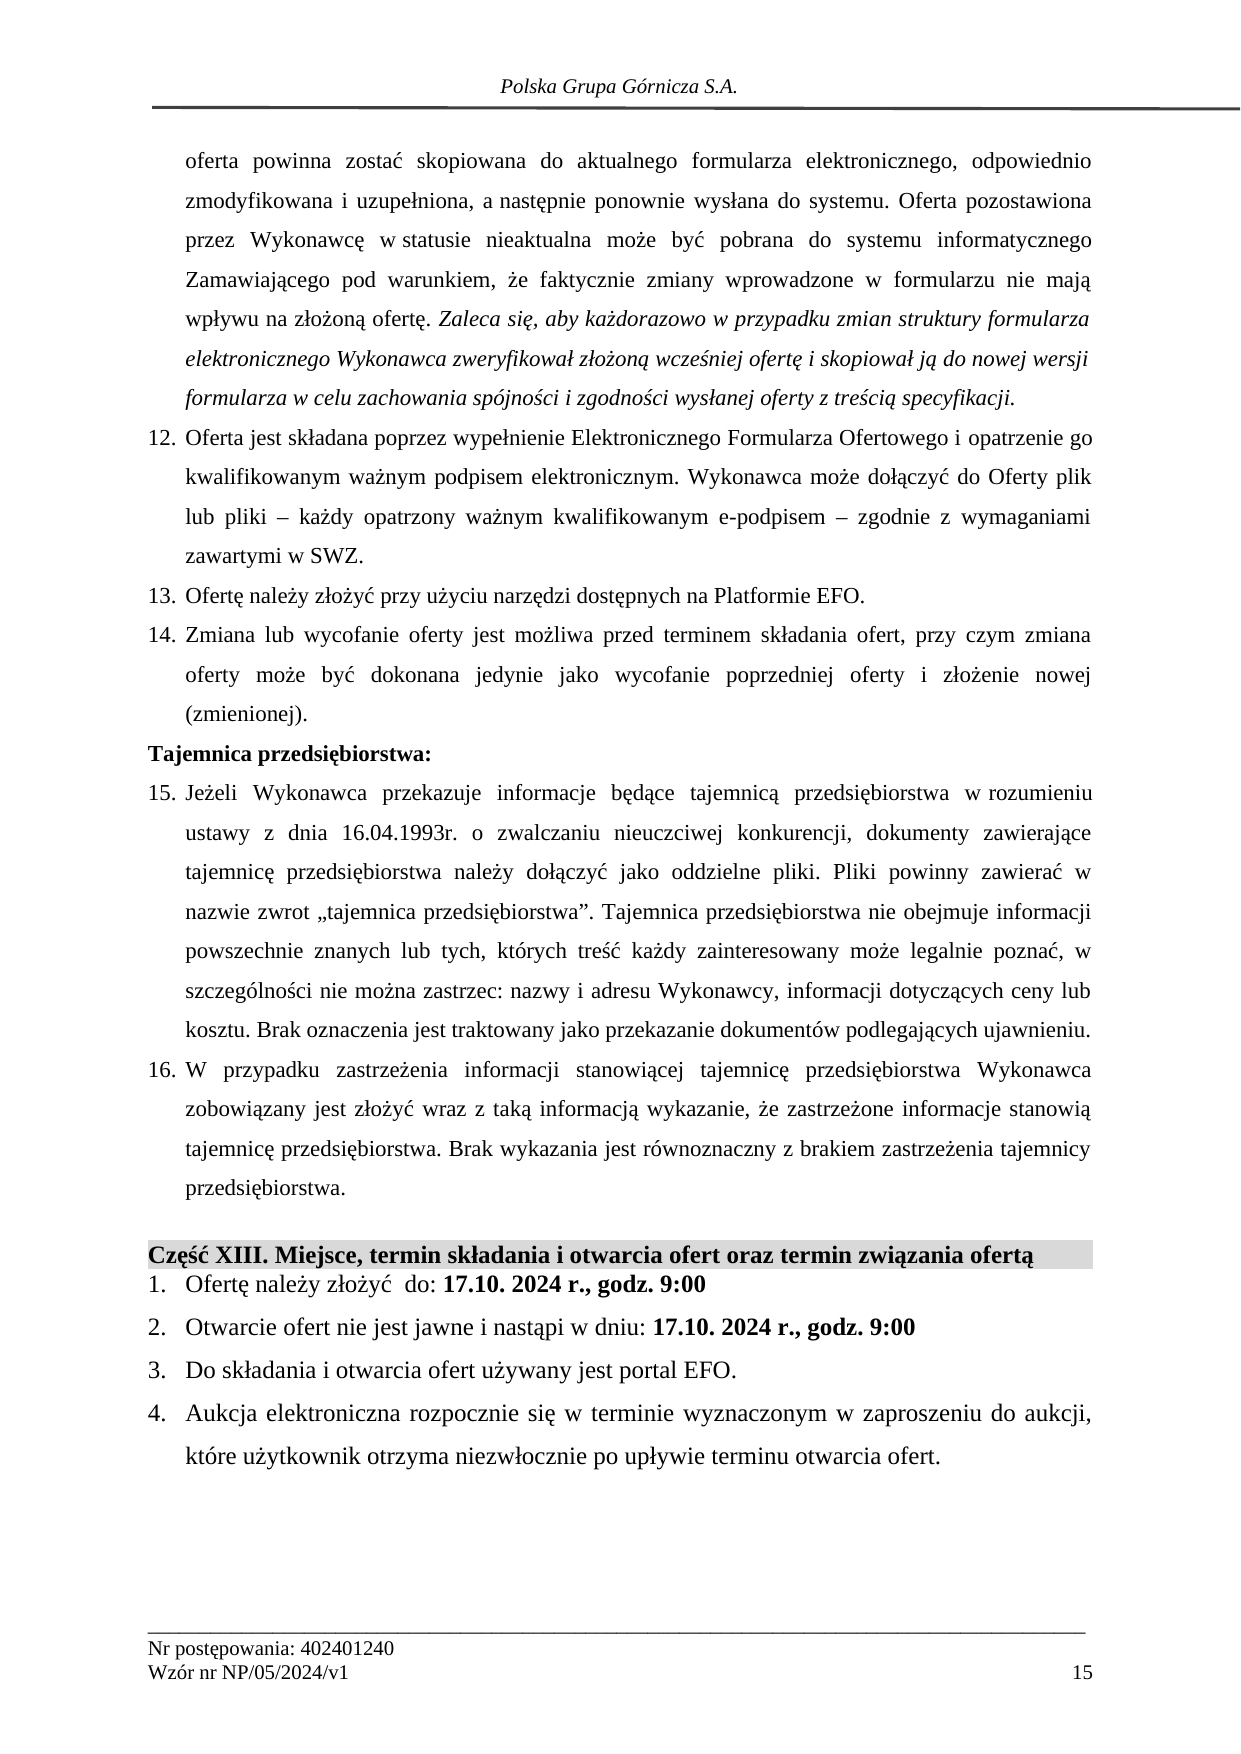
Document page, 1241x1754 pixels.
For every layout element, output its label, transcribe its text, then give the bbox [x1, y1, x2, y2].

list Oferta jest składana poprzez wypełnienie Elektronicznego Formularza Ofertowego i opatrzenie go kwalifikowanym ważnym podpisem elektronicznym. Wykonawca może dołączyć do Oferty plik lub pliki – każdy opatrzony ważnym kwalifikowanym e-podpisem – zgodnie z wymaganiami zawartymi w SWZ. [148, 424, 1093, 569]
text Tajemnica przedsiębiorstwa: [148, 740, 1093, 766]
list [148, 148, 1093, 411]
list Otwarcie ofert nie jest jawne i nastąpi w dniu: 17.10. 2024 r., godz. 9:00 [148, 1312, 1093, 1341]
list Zmiana lub wycofanie oferty jest możliwa przed terminem składania ofert, przy czym zmiana oferty może być dokonana jedynie jako wycofanie poprzedniej oferty i złożenie nowej (zmienionej). [148, 621, 1093, 727]
list Jeżeli Wykonawca przekazuje informacje będące tajemnicą przedsiębiorstwa w rozumieniu ustawy z dnia 16.04.1993r. o zwalczaniu nieuczciwej konkurencji, dokumenty zawierające tajemnicę przedsiębiorstwa należy dołączyć jako oddzielne pliki. Pliki powinny zawierać w nazwie zwrot „tajemnica przedsiębiorstwa”. Tajemnica przedsiębiorstwa nie obejmuje informacji powszechnie znanych lub tych, których treść każdy zainteresowany może legalnie poznać, w szczególności nie można zastrzec: nazwy i adresu Wykonawcy, informacji dotyczących ceny lub kosztu. Brak oznaczenia jest traktowany jako przekazanie dokumentów podlegających ujawnieniu. [148, 779, 1093, 1042]
list Aukcja elektroniczna rozpocznie się w terminie wyznaczonym w zaproszeniu do aukcji, które użytkownik otrzyma niezwłocznie po upływie terminu otwarcia ofert. [148, 1398, 1093, 1470]
subtitle Część XIII. Miejsce, termin składania i otwarcia ofert oraz termin związania ofertą [148, 1240, 1093, 1269]
list Ofertę należy złożyć do: 17.10. 2024 r., godz. 9:00 [148, 1269, 1093, 1297]
list Do składania i otwarcia ofert używany jest portal EFO. [148, 1355, 1093, 1384]
list W przypadku zastrzeżenia informacji stanowiącej tajemnicę przedsiębiorstwa Wykonawca zobowiązany jest złożyć wraz z taką informacją wykazanie, że zastrzeżone informacje stanowią tajemnicę przedsiębiorstwa. Brak wykazania jest równoznaczny z brakiem zastrzeżenia tajemnicy przedsiębiorstwa. [148, 1056, 1093, 1200]
list Ofertę należy złożyć przy użyciu narzędzi dostępnych na Platformie EFO. [148, 582, 1093, 608]
